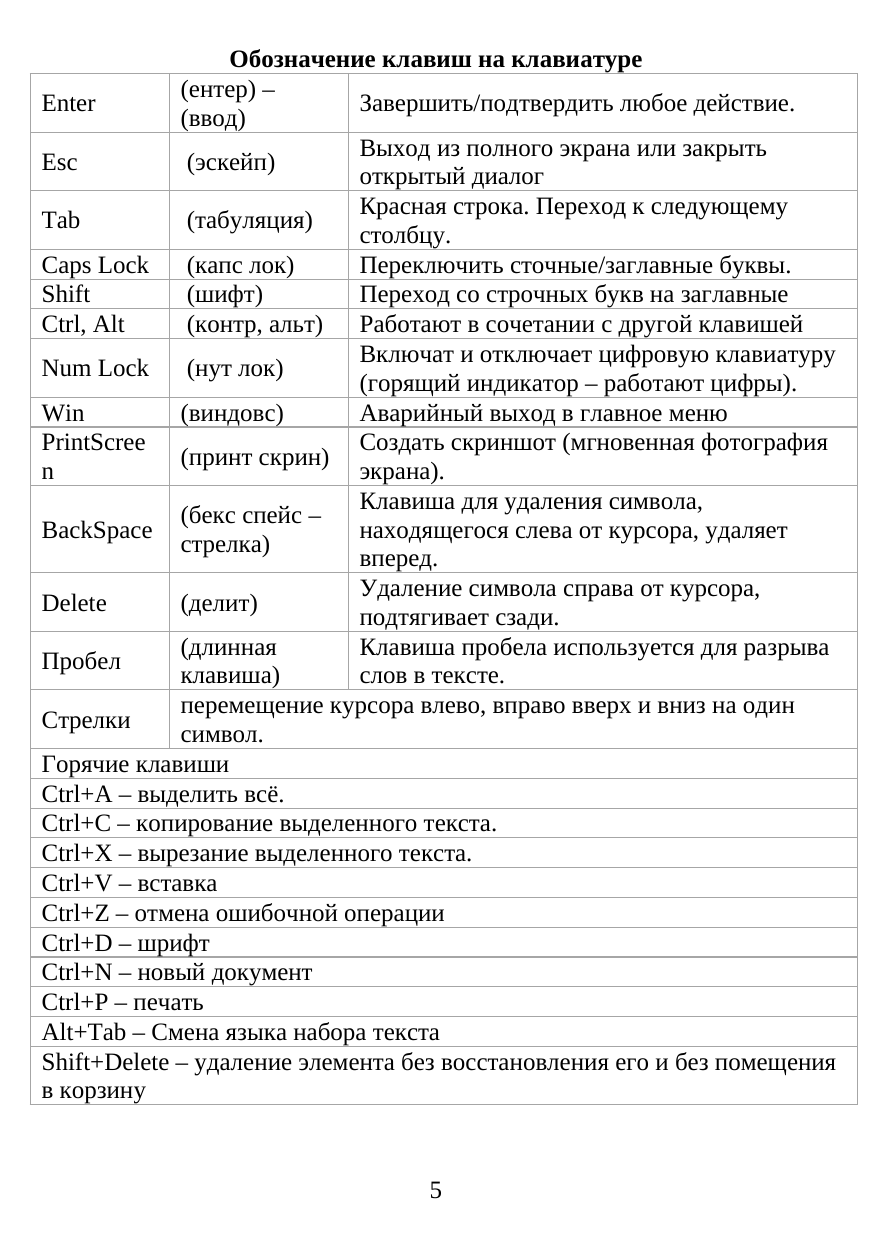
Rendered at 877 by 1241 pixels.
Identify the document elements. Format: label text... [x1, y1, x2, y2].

table_cell Ctrl+D – шрифт [31, 928, 857, 956]
table_cell Аварийный выход в главное меню [349, 398, 857, 426]
table_cell Ctrl+Z – отмена ошибочной операции [31, 898, 857, 927]
table_header (ентер) – (ввод) [170, 74, 348, 132]
table_cell Включат и отключает цифровую клавиатуру (горящий индикатор – работают цифры). [349, 339, 857, 397]
table_cell (эскейп) [170, 133, 348, 190]
table_cell (длинная клавиша) [170, 632, 348, 689]
table_header Enter [31, 74, 169, 132]
table_cell (виндовс) [170, 398, 348, 426]
table_cell Ctrl+N – новый документ [31, 958, 857, 986]
table_cell Переключить сточные/заглавные буквы. [349, 250, 857, 278]
table_cell Ctrl+A – выделить всё. [31, 779, 857, 807]
table_cell Создать скриншот (мгновенная фотография экрана). [349, 428, 857, 485]
table_cell (принт скрин) [170, 428, 348, 485]
table_cell BackSpace [31, 486, 169, 572]
table_header Завершить/подтвердить любое действие. [349, 74, 857, 132]
table_cell Переход со строчных букв на заглавные [349, 280, 857, 308]
table_cell Удаление символа справа от курсора, подтягивает сзади. [349, 573, 857, 631]
table_cell Esc [31, 133, 169, 190]
table_cell Num Lock [31, 339, 169, 397]
table_cell Клавиша для удаления символа, находящегося слева от курсора, удаляет вперед. [349, 486, 857, 572]
table_cell Стрелки [31, 690, 169, 748]
text Обозначение клавиш на клавиатуре [29, 44, 842, 73]
table_cell Alt+Tab – Смена языка набора текста [31, 1017, 857, 1046]
table_cell Caps Lock [31, 250, 169, 278]
table_cell Shift [31, 280, 169, 308]
table_cell Выход из полного экрана или закрыть открытый диалог [349, 133, 857, 190]
table_cell перемещение курсора влево, вправо вверх и вниз на один символ. [170, 690, 857, 748]
table_cell Delete [31, 573, 169, 631]
table_cell (капс лок) [170, 250, 348, 278]
table_cell Ctrl, Alt [31, 309, 169, 338]
table_cell Пробел [31, 632, 169, 689]
table_cell Клавиша пробела используется для разрыва слов в тексте. [349, 632, 857, 689]
table_cell Ctrl+P – печать [31, 987, 857, 1016]
table_cell (делит) [170, 573, 348, 631]
table_cell Работают в сочетании с другой клавишей [349, 309, 857, 338]
table_cell PrintScreen [31, 428, 169, 485]
table_cell (шифт) [170, 280, 348, 308]
table_cell Win [31, 398, 169, 426]
table_cell (контр, альт) [170, 309, 348, 338]
table_cell Ctrl+X – вырезание выделенного текста. [31, 838, 857, 867]
table_cell Tab [31, 191, 169, 249]
table_cell Горячие клавиши [31, 749, 857, 778]
table_cell (бекс спейс – стрелка) [170, 486, 348, 572]
table_cell (табуляция) [170, 191, 348, 249]
table_cell Shift+Delete – удаление элемента без восстановления его и без помещения в корзину [31, 1047, 857, 1104]
table_cell (нут лок) [170, 339, 348, 397]
table_cell Ctrl+C – копирование выделенного текста. [31, 809, 857, 837]
table_cell Ctrl+V – вставка [31, 868, 857, 897]
table_cell Красная строка. Переход к следующему столбцу. [349, 191, 857, 249]
